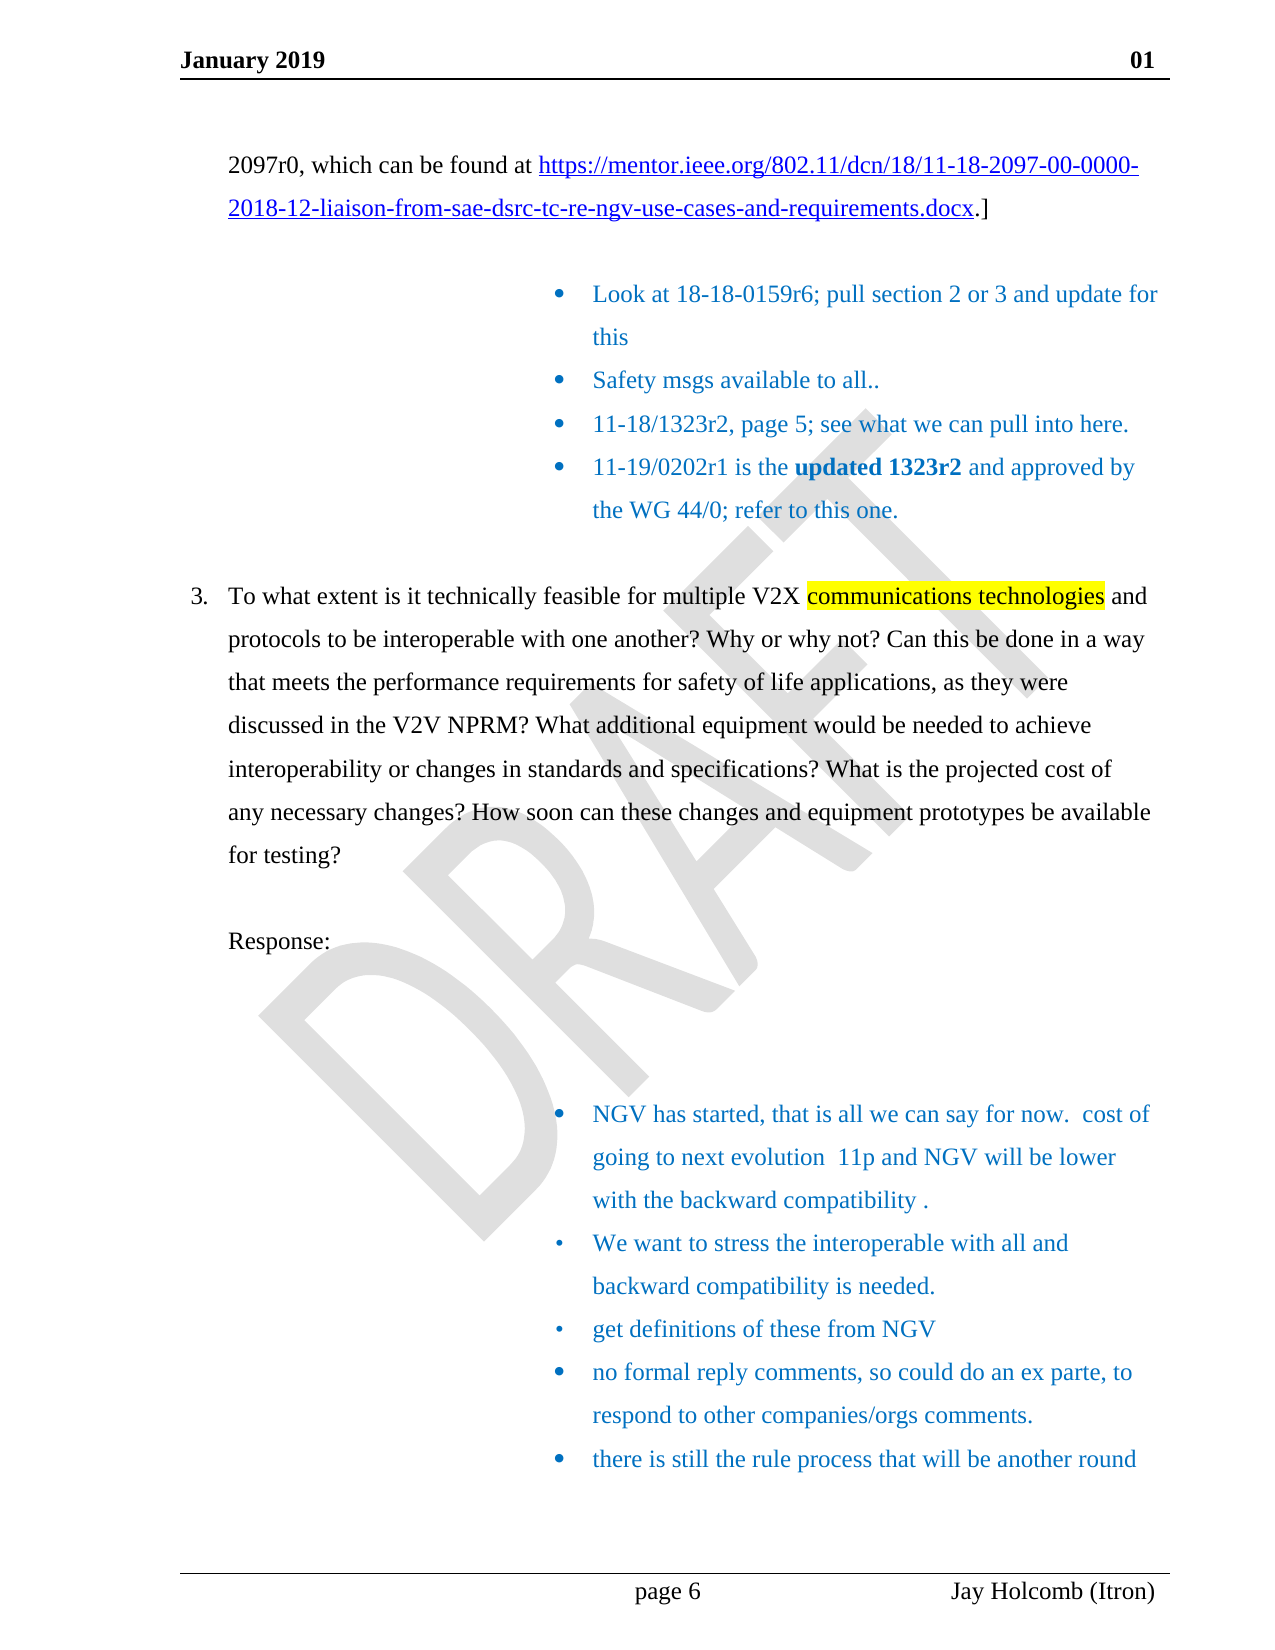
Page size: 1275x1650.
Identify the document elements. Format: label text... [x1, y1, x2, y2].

list NGV has started, that is all we can say for now. cost of going to next evolution 11p and NGV will be lower with the backward compatibility . [555, 1099, 1152, 1214]
list no formal reply comments, so could do an ex parte, to respond to other companies/orgs comments. [555, 1357, 1152, 1429]
list 11-19/0202r1 is the updated 1323r2 and approved by the WG 44/0; refer to this one. [555, 452, 1158, 524]
list Look at 18-18-0159r6; pull section 2 or 3 and update for this [555, 279, 1158, 351]
list We want to stress the interoperable with all and backward compatibility is needed. [555, 1228, 1152, 1300]
list Safety msgs available to all.. [555, 366, 1158, 394]
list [555, 1444, 1152, 1472]
list 11-18/1323r2, page 5; see what we can pull into here. [555, 409, 1142, 437]
list To what extent is it technically feasible for multiple V2X communications technologies and protocols to be interoperable with one another? Why or why not? Can this be done in a way that meets the performance requirements for safety of life applications, as they were discussed in the V2V NPRM? What additional equipment would be needed to achieve interoperability or changes in standards and specifications? What is the projected cost of any necessary changes? How soon can these changes and equipment prototypes be available for testing? [190, 581, 1152, 869]
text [228, 150, 1170, 222]
list Response: [228, 926, 1137, 955]
list get definitions of these from NGV [555, 1314, 1152, 1343]
